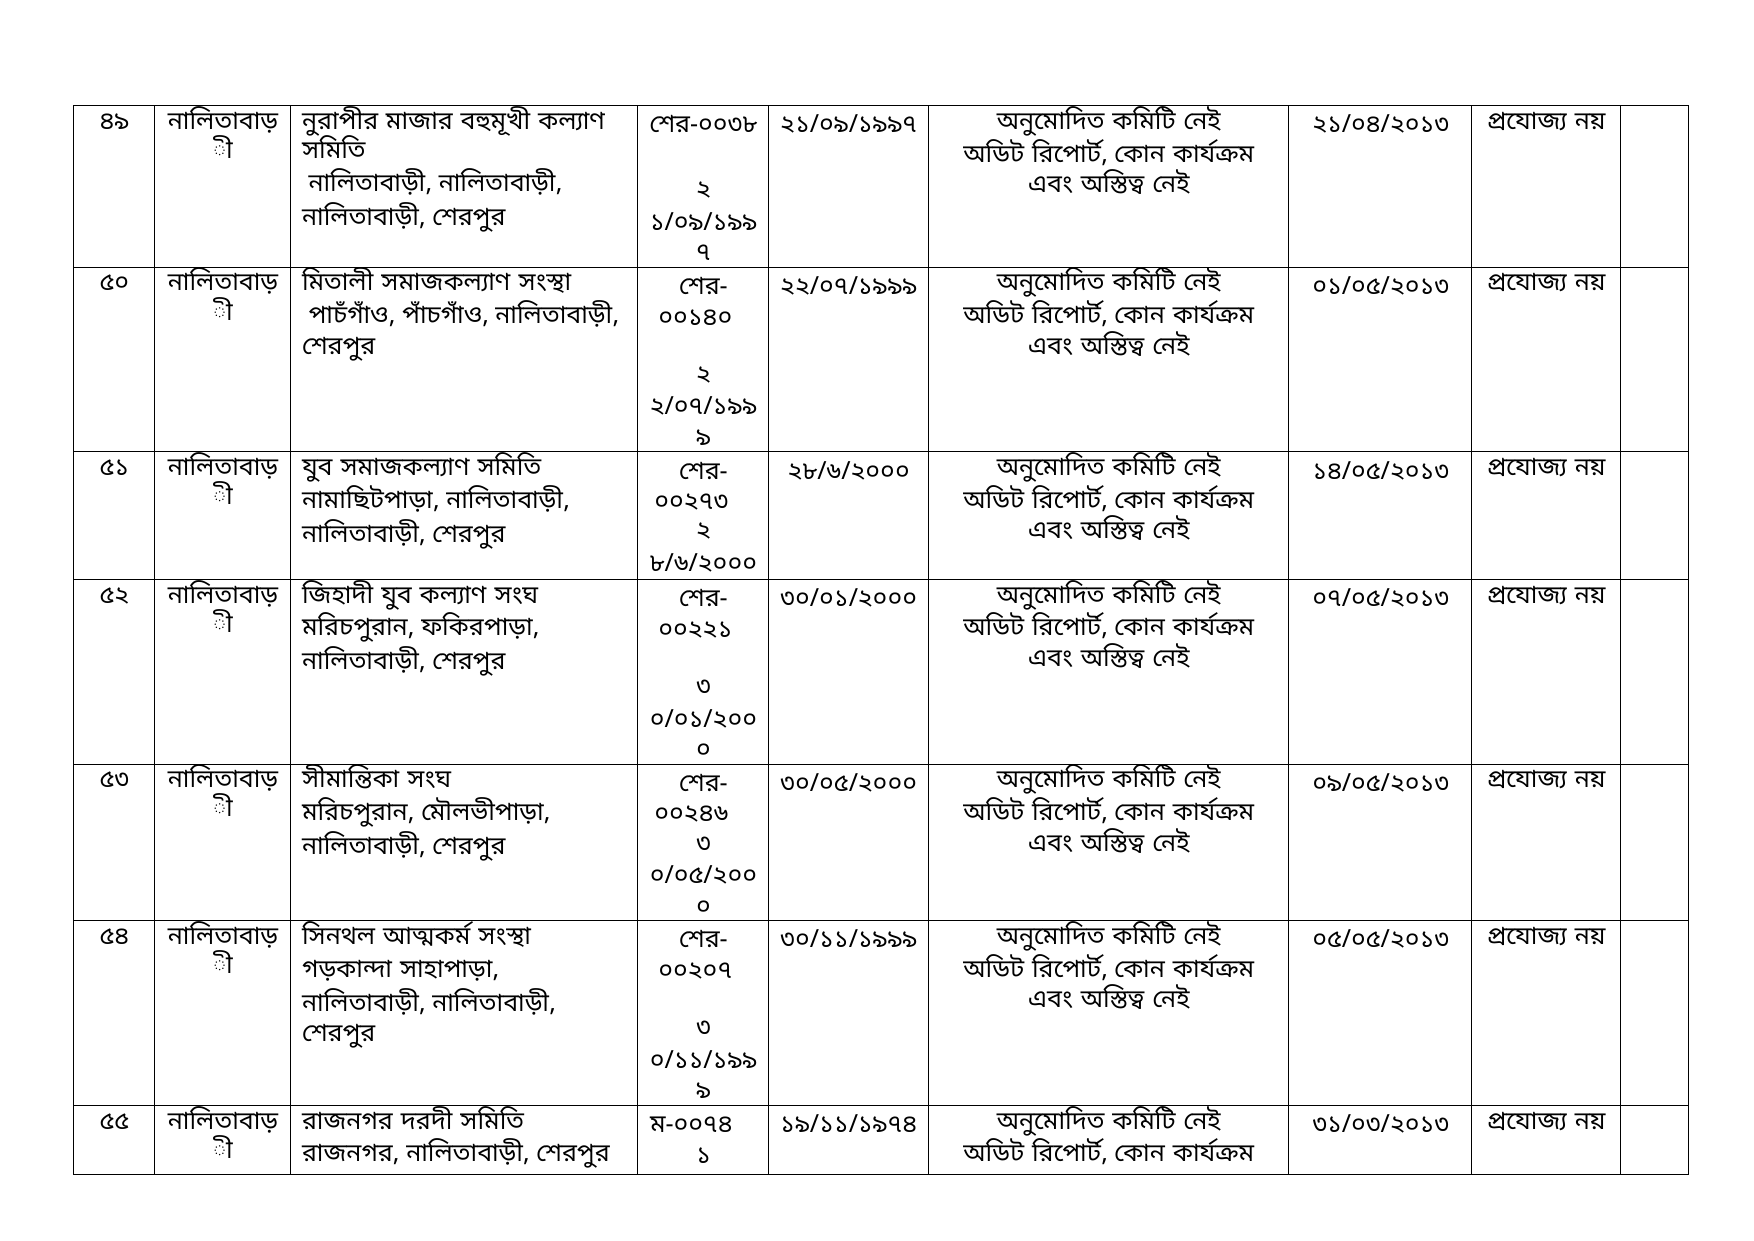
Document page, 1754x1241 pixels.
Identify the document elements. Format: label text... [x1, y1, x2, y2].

table_cell ২২/০৭/১৯৯৯ [769, 268, 928, 451]
table_cell প্রযোজ্য নয় [1472, 921, 1620, 1105]
table_cell [1621, 268, 1688, 451]
table_cell ০৫/০৫/২০১৩ [1289, 921, 1471, 1105]
table_cell প্রযোজ্য নয় [1472, 580, 1620, 763]
table_cell [1621, 765, 1688, 920]
table_cell ০৭/০৫/২০১৩ [1289, 580, 1471, 763]
table_cell শের-০০২৭৩ ২৮/৬/২০০০ [638, 452, 768, 579]
table_cell প্রযোজ্য নয় [1472, 765, 1620, 920]
table_cell নুরাপীর মাজার বহুমূখী কল্যাণ সমিতি নালিতাবাড়ী, নালিতাবাড়ী, নালিতাবাড়ী, শেরপুর [291, 106, 637, 267]
table_cell ৪৯ [74, 106, 154, 267]
table_cell যুব সমাজকল্যাণ সমিতি নামাছিটপাড়া, নালিতাবাড়ী, নালিতাবাড়ী, শেরপুর [291, 452, 637, 579]
table_cell অনুমোদিত কমিটি নেই অডিট রিপোর্ট, কোন কার্যক্রম এবং অস্তিত্ব নেই [929, 452, 1288, 579]
table_cell জিহাদী যুব কল্যাণ সংঘ মরিচপুরান, ফকিরপাড়া, নালিতাবাড়ী, শেরপুর [291, 580, 637, 763]
table_cell ২৮/৬/২০০০ [769, 452, 928, 579]
table_cell নালিতাবাড়ী [155, 106, 290, 267]
table_cell ৩০/০৫/২০০০ [769, 765, 928, 920]
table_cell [291, 1106, 637, 1173]
table_cell নালিতাবাড়ী [155, 921, 290, 1105]
table_cell নালিতাবাড়ী [155, 452, 290, 579]
table_cell ৩০/১১/১৯৯৯ [769, 921, 928, 1105]
table_cell প্রযোজ্য নয় [1472, 452, 1620, 579]
table_cell অনুমোদিত কমিটি নেই অডিট রিপোর্ট, কোন কার্যক্রম এবং অস্তিত্ব নেই [929, 765, 1288, 920]
table_cell শের-০০১৪০ ২২/০৭/১৯৯৯ [638, 268, 768, 451]
table_cell ১৯/১১/১৯৭৪ [769, 1106, 928, 1173]
table_cell [1621, 1106, 1688, 1173]
table_cell শের-০০২২১ ৩০/০১/২০০০ [638, 580, 768, 763]
table_cell ৫৪ [74, 921, 154, 1105]
table_cell নালিতাবাড়ী [155, 268, 290, 451]
table_cell ০৯/০৫/২০১৩ [1289, 765, 1471, 920]
table_cell ১৪/০৫/২০১৩ [1289, 452, 1471, 579]
table_cell অনুমোদিত কমিটি নেই অডিট রিপোর্ট, কোন কার্যক্রম এবং অস্তিত্ব নেই [929, 268, 1288, 451]
table_cell ৫১ [74, 452, 154, 579]
table_cell ৩১/০৩/২০১৩ [1289, 1106, 1471, 1173]
table_cell ৫০ [74, 268, 154, 451]
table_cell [929, 1106, 1288, 1173]
table_cell শের-০০২৪৬ ৩০/০৫/২০০০ [638, 765, 768, 920]
table_cell নালিতাবাড়ী [155, 580, 290, 763]
table_cell [1621, 921, 1688, 1105]
table_cell অনুমোদিত কমিটি নেই অডিট রিপোর্ট, কোন কার্যক্রম এবং অস্তিত্ব নেই [929, 580, 1288, 763]
table_cell সিনথল আত্মকর্ম সংস্থা গড়কান্দা সাহাপাড়া, নালিতাবাড়ী, নালিতাবাড়ী, শেরপুর [291, 921, 637, 1105]
table_cell শের-০০৩৮ ২১/০৯/১৯৯৭ [638, 106, 768, 267]
table_cell [1621, 580, 1688, 763]
table_cell ৫২ [74, 580, 154, 763]
table_cell নালিতাবাড়ী [155, 765, 290, 920]
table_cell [929, 106, 1288, 267]
table_cell ম-০০৭৪ ১৯/১১/১৯৭৪ [638, 1106, 768, 1173]
table_cell প্রযোজ্য নয় [1472, 106, 1620, 267]
table_cell ০১/০৫/২০১৩ [1289, 268, 1471, 451]
table_cell মিতালী সমাজকল্যাণ সংস্থা পাচঁগাঁও, পাঁচগাঁও, নালিতাবাড়ী, শেরপুর [291, 268, 637, 451]
table_cell ২১/০৪/২০১৩ [1289, 106, 1471, 267]
table_cell ৫৩ [74, 765, 154, 920]
table_cell প্রযোজ্য নয় [1472, 268, 1620, 451]
table_cell প্রযোজ্য নয় [1472, 1106, 1620, 1173]
table_cell [1621, 452, 1688, 579]
table_cell অনুমোদিত কমিটি নেই অডিট রিপোর্ট, কোন কার্যক্রম এবং অস্তিত্ব নেই [929, 921, 1288, 1105]
table_cell নালিতাবাড়ী [155, 1106, 290, 1173]
table_cell শের-০০২০৭ ৩০/১১/১৯৯৯ [638, 921, 768, 1105]
table_cell সীমান্তিকা সংঘ মরিচপুরান, মৌলভীপাড়া, নালিতাবাড়ী, শেরপুর [291, 765, 637, 920]
table_cell ৫৫ [74, 1106, 154, 1173]
table_cell ২১/০৯/১৯৯৭ [769, 106, 928, 267]
table_cell ৩০/০১/২০০০ [769, 580, 928, 763]
table_cell [1621, 106, 1688, 267]
